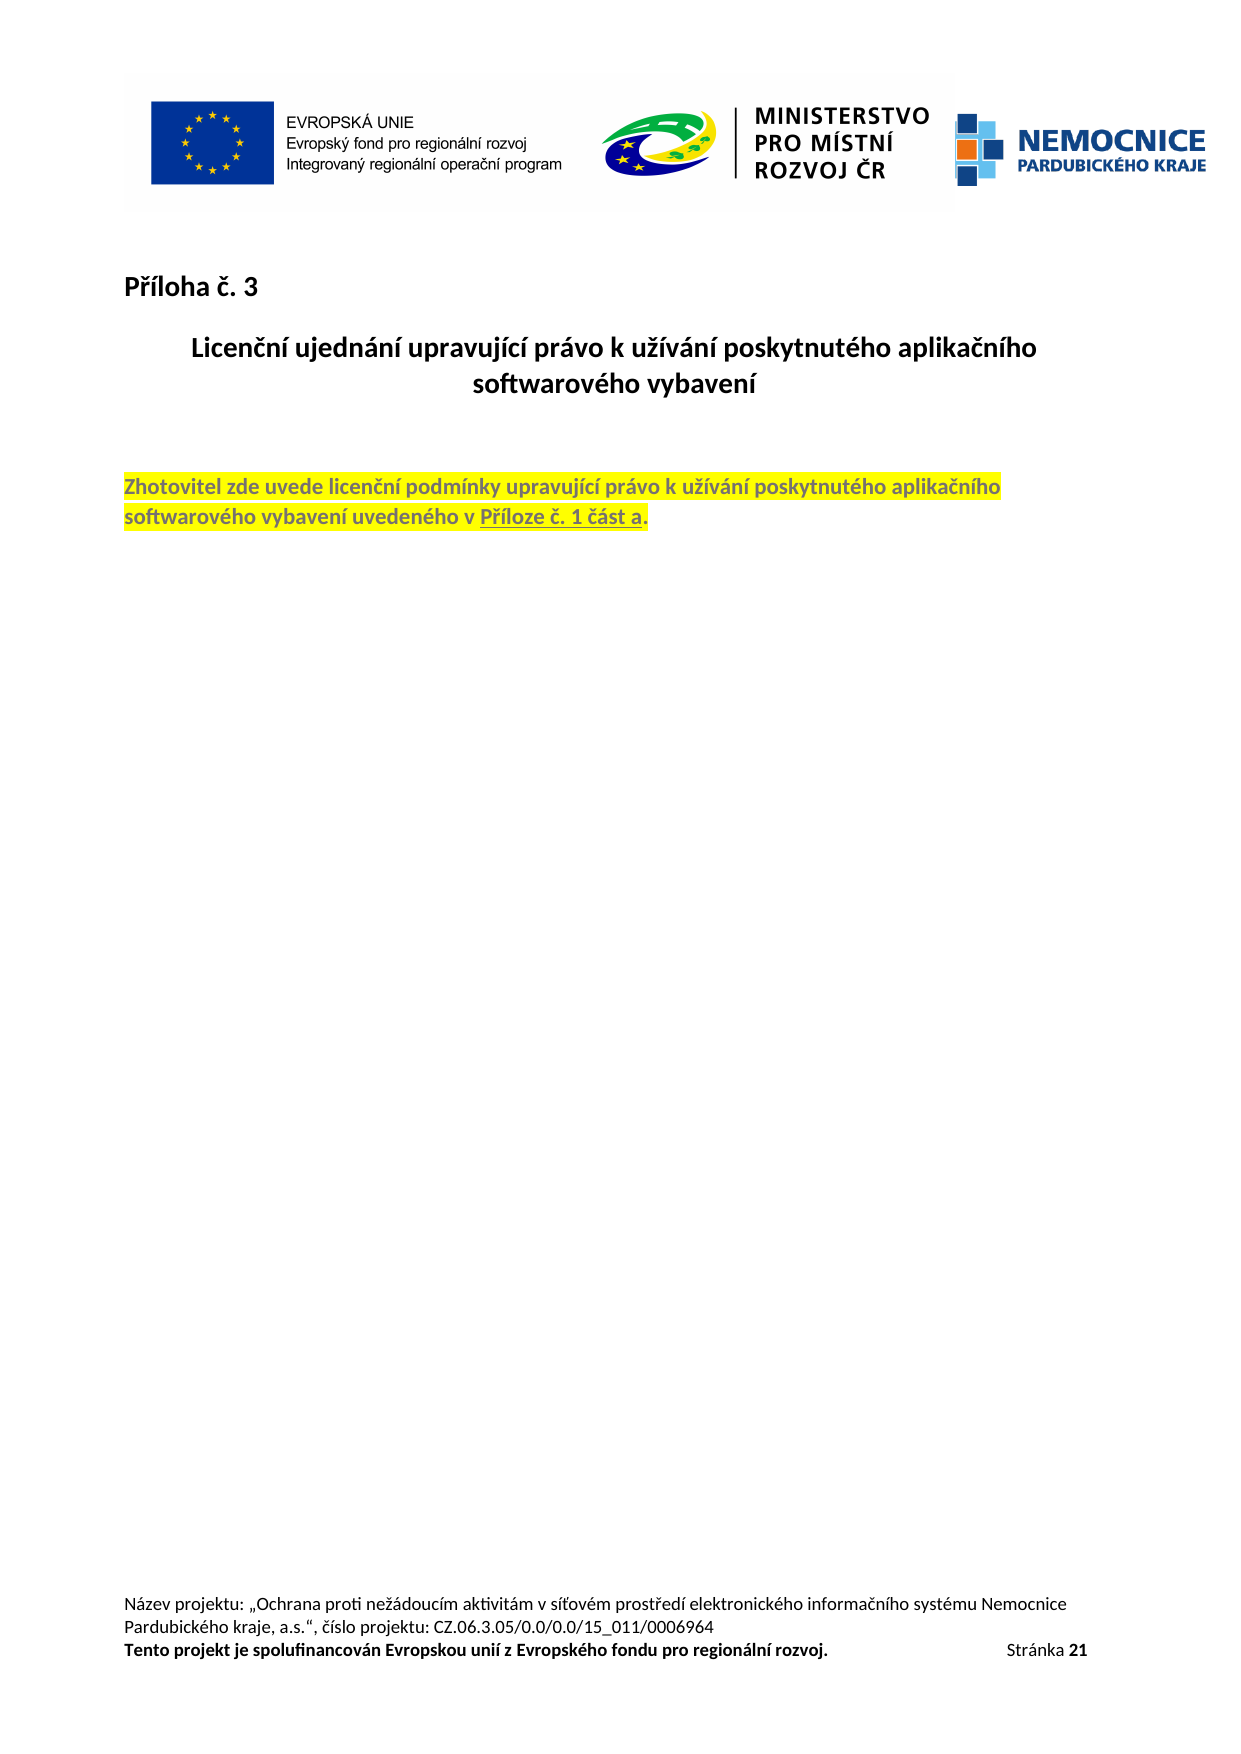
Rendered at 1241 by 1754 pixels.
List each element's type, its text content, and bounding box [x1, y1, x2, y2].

subtitle Příloha č. 3 [124, 268, 1104, 304]
text Zhotovitel zde uvede licenční podmínky upravující právo k užívání poskytnutého aplikačního softwarového vybavení uvedeného v Příloze č. 1 část a. [124, 472, 1104, 531]
subtitle Licenční ujednání upravující právo k užívání poskytnutého aplikačního softwarového vybavení [124, 329, 1104, 400]
picture [124, 73, 1206, 212]
